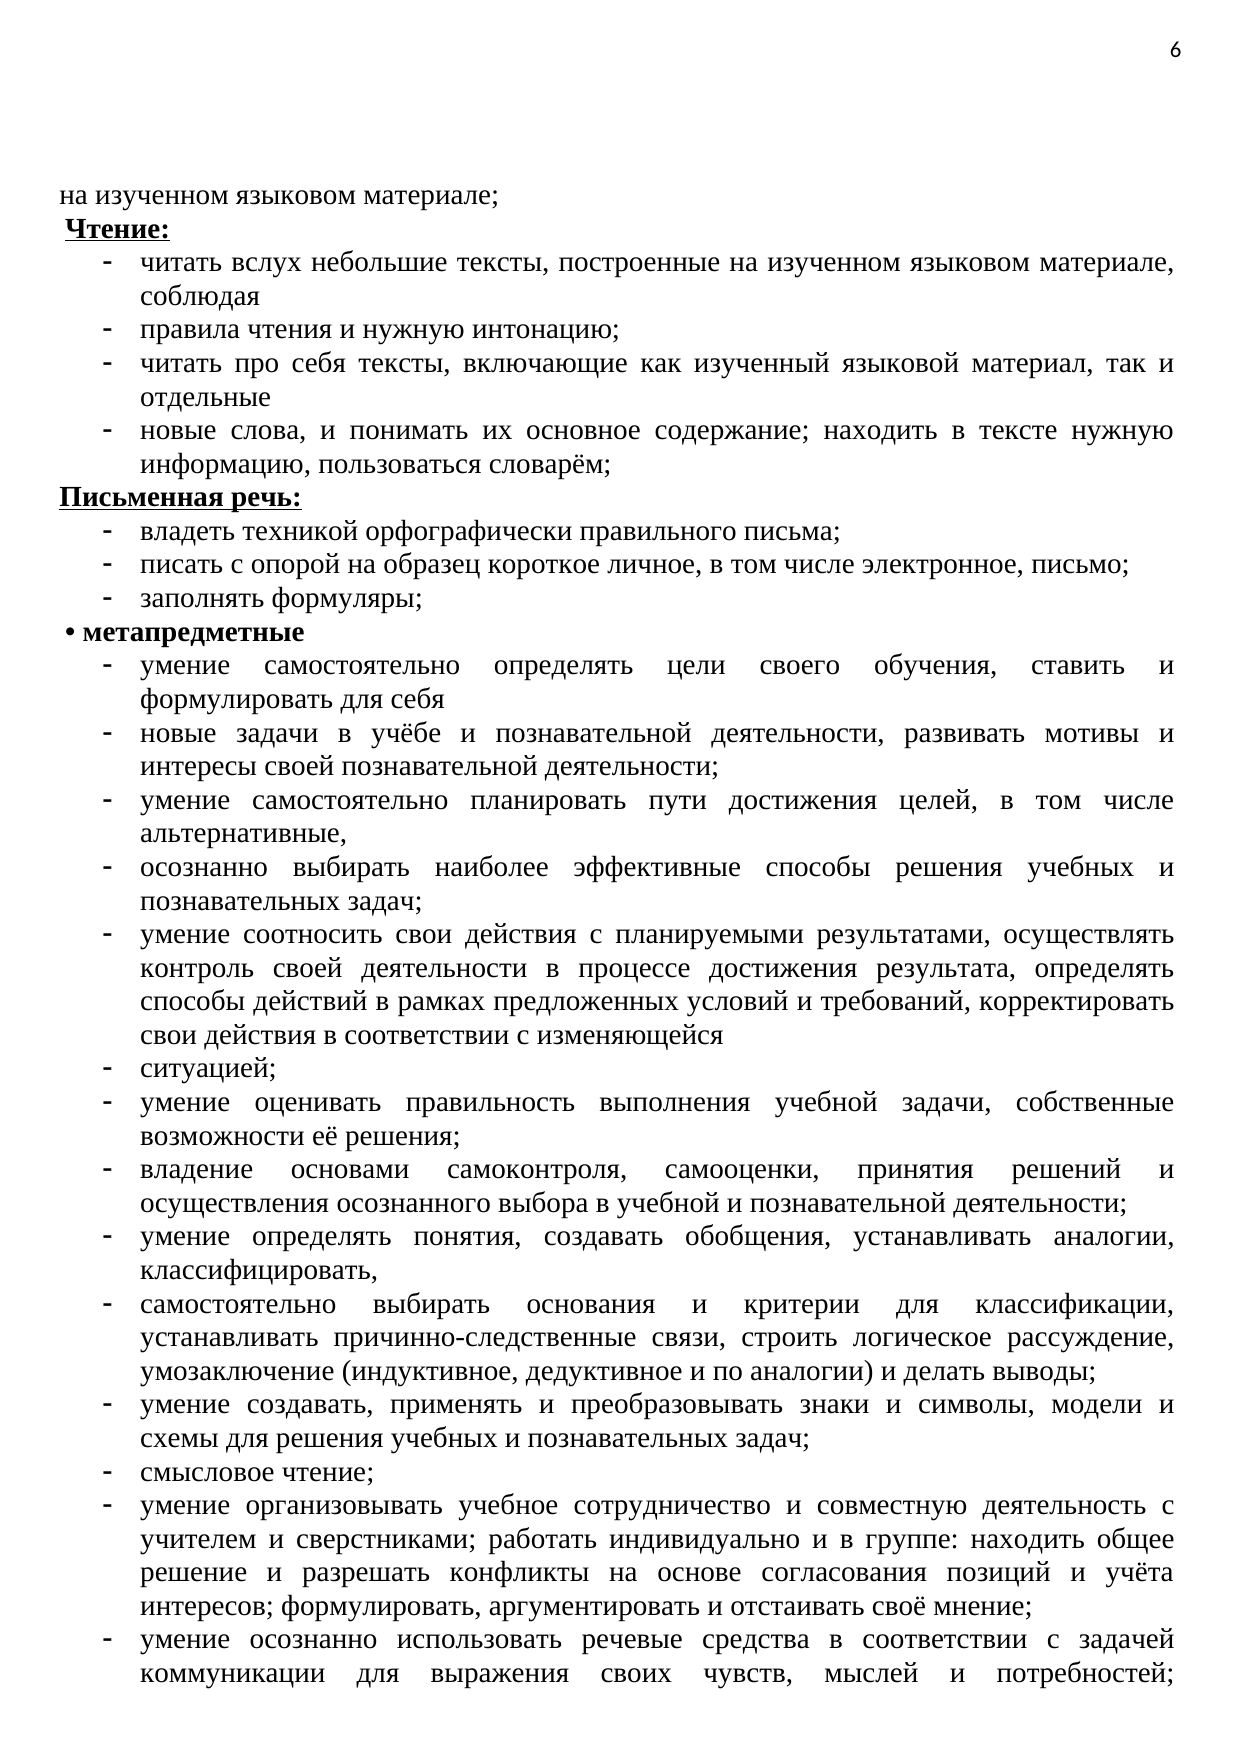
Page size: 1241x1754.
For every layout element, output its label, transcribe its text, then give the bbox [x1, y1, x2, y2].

text • метапредметные [65, 614, 1175, 647]
list читать про себя тексты, включающие как изученный языковой материал, так и отдельные [102, 345, 1175, 412]
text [59, 177, 1175, 211]
list новые слова, и понимать их основное содержание; находить в тексте нужную информацию, пользоваться словарём; [102, 412, 1175, 479]
list писать с опорой на образец короткое личное, в том числе электронное, письмо; [102, 547, 1175, 580]
text Чтение: [65, 211, 1175, 244]
list умение организовывать учебное сотрудничество и совместную деятельность с учителем и сверстниками; работать индивидуально и в группе: находить общее решение и разрешать конфликты на основе согласования позиций и учёта интересов; формулировать, аргументировать и отстаивать своё мнение; [102, 1487, 1175, 1622]
list ситуацией; [102, 1051, 1175, 1084]
list читать вслух небольшие тексты, построенные на изученном языковом материале, соблюдая [102, 244, 1175, 311]
list осознанно выбирать наиболее эффективные способы решения учебных и познавательных задач; [102, 849, 1175, 916]
list умение оценивать правильность выполнения учебной задачи, собственные возможности её решения; [102, 1084, 1175, 1151]
list смысловое чтение; [102, 1454, 1175, 1487]
list умение соотносить свои действия с планируемыми результатами, осуществлять контроль своей деятельности в процессе достижения результата, определять способы действий в рамках предложенных условий и требований, корректировать свои действия в соответствии с изменяющейся [102, 916, 1175, 1051]
list правила чтения и нужную интонацию; [102, 311, 1175, 345]
list умение самостоятельно определять цели своего обучения, ставить и формулировать для себя [102, 647, 1175, 715]
list умение определять понятия, создавать обобщения, устанавливать аналогии, классифицировать, [102, 1218, 1175, 1286]
text Письменная речь: [59, 479, 1175, 513]
list владение основами самоконтроля, самооценки, принятия решений и осуществления осознанного выбора в учебной и познавательной деятельности; [102, 1151, 1175, 1218]
list самостоятельно выбирать основания и критерии для классификации, устанавливать причинно-следственные связи, строить логическое рассуждение, умозаключение (индуктивное, дедуктивное и по аналогии) и делать выводы; [102, 1286, 1175, 1386]
list новые задачи в учёбе и познавательной деятельности, развивать мотивы и интересы своей познавательной деятельности; [102, 715, 1175, 782]
list умение самостоятельно планировать пути достижения целей, в том числе альтернативные, [102, 782, 1175, 849]
list умение создавать, применять и преобразовывать знаки и символы, модели и схемы для решения учебных и познавательных задач; [102, 1386, 1175, 1454]
list владеть техникой орфографически правильного письма; [102, 513, 1175, 547]
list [102, 1622, 1175, 1689]
list заполнять формуляры; [102, 580, 1175, 614]
